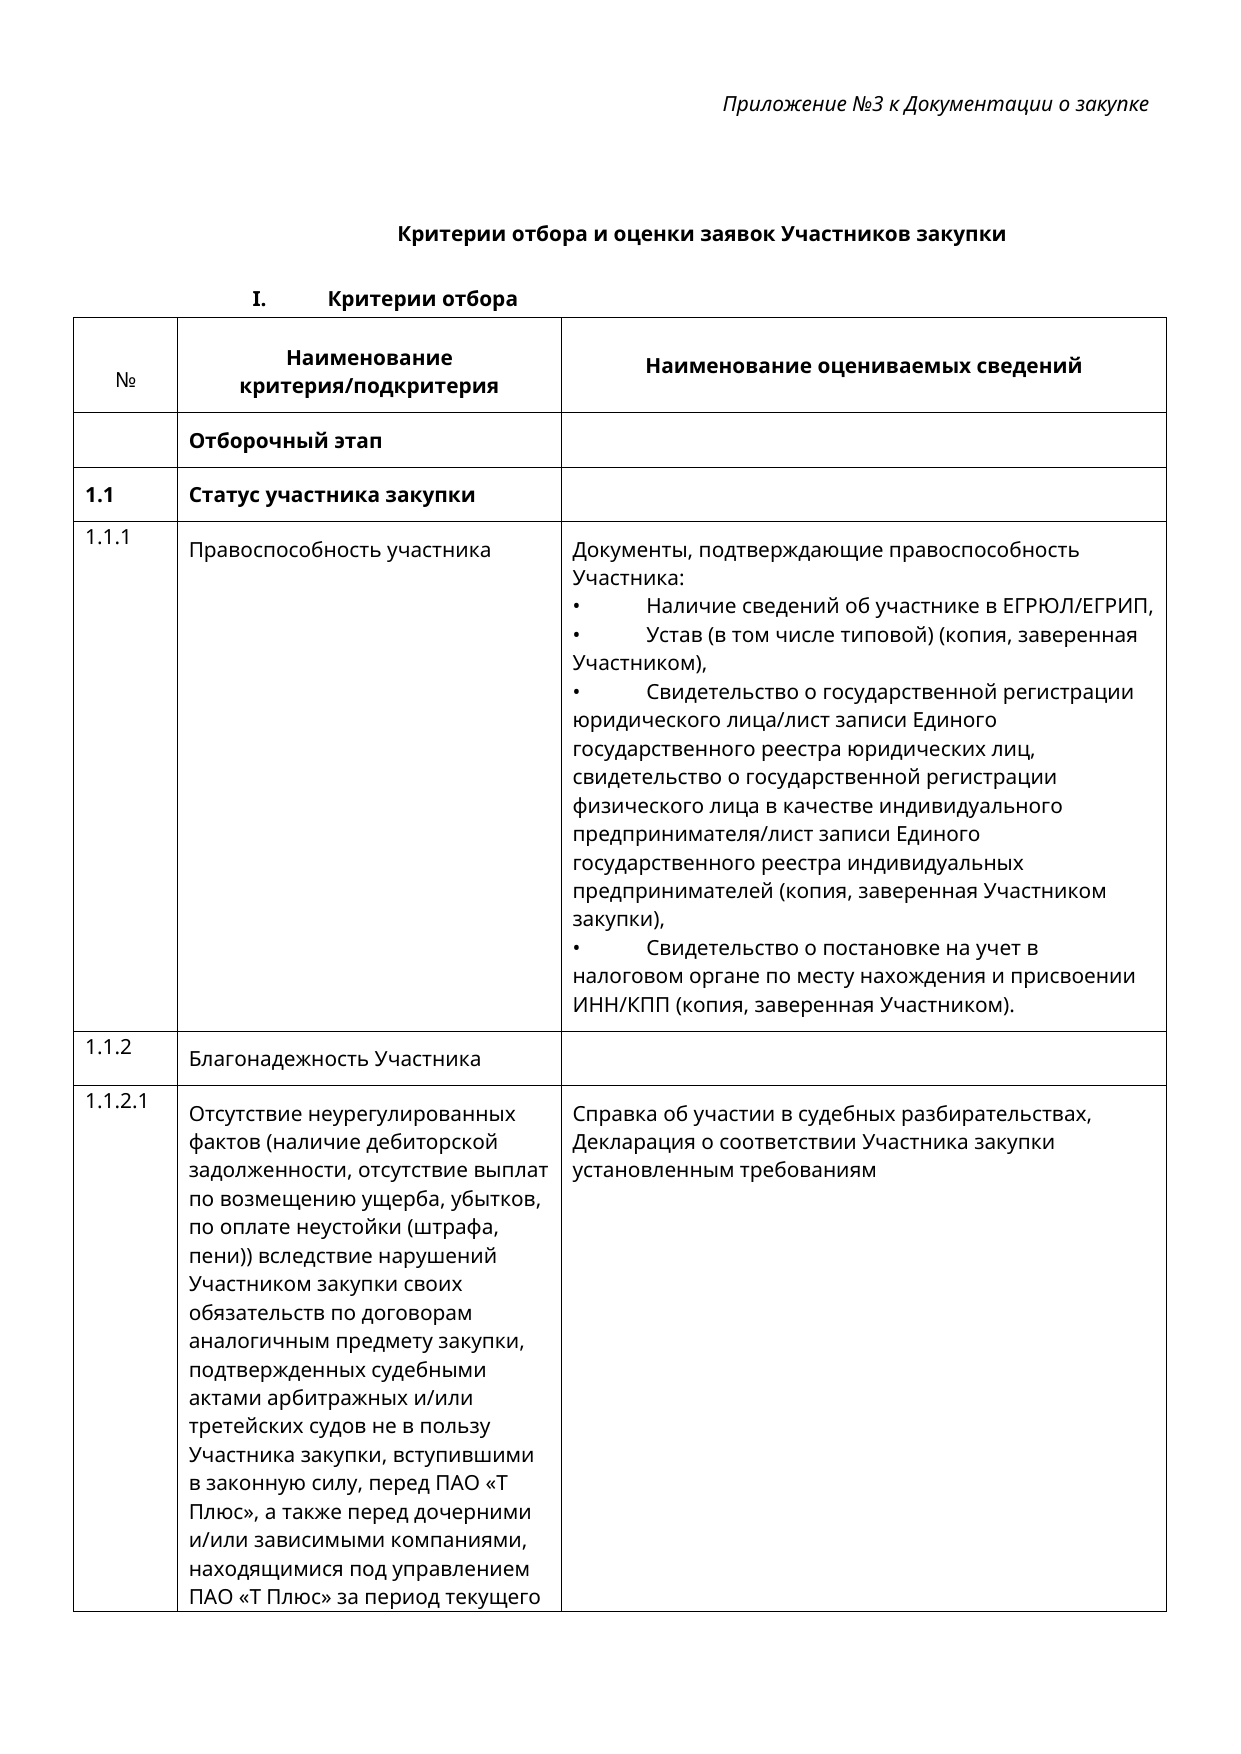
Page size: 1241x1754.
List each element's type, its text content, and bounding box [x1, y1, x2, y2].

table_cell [178, 1086, 561, 1611]
table_cell Правоспособность участника [178, 522, 561, 1031]
table_cell [562, 1032, 1166, 1085]
table_cell [562, 468, 1166, 521]
table_cell Отборочный этап [178, 413, 561, 467]
table_cell Документы, подтверждающие правоспособность Участника: • Наличие сведений об участнике в ЕГРЮЛ/ЕГРИП, • Устав (в том числе типовой) (копия, заверенная Участником), • Свидетельство о государственной регистрации юридического лица/лист записи Единого государственного реестра юридических лиц, свидетельство о государственной регистрации физического лица в качестве индивидуального предпринимателя/лист записи Единого государственного реестра индивидуальных предпринимателей (копия, заверенная Участником закупки), • Свидетельство о постановке на учет в налоговом органе по месту нахождения и присвоении ИНН/КПП (копия, заверенная Участником). [562, 522, 1166, 1031]
list Критерии отбора и оценки заявок Участников закупки [252, 219, 1152, 247]
table_cell [74, 413, 177, 467]
table_header № [74, 318, 177, 412]
table_header Наименование оцениваемых сведений [562, 318, 1166, 412]
list Приложение №3 к Документации о закупке [252, 89, 1152, 117]
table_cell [562, 1086, 1166, 1611]
table_cell Статус участника закупки [178, 468, 561, 521]
table_cell 1.1 [74, 468, 177, 521]
table_cell 1.1.2 [74, 1032, 177, 1085]
table_cell 1.1.2.1 [74, 1086, 177, 1611]
list Критерии отбора [252, 284, 1152, 313]
table_cell Благонадежность Участника [178, 1032, 561, 1085]
table_header Наименование критерия/подкритерия [178, 318, 561, 412]
table_cell 1.1.1 [74, 522, 177, 1031]
table_cell [562, 413, 1166, 467]
